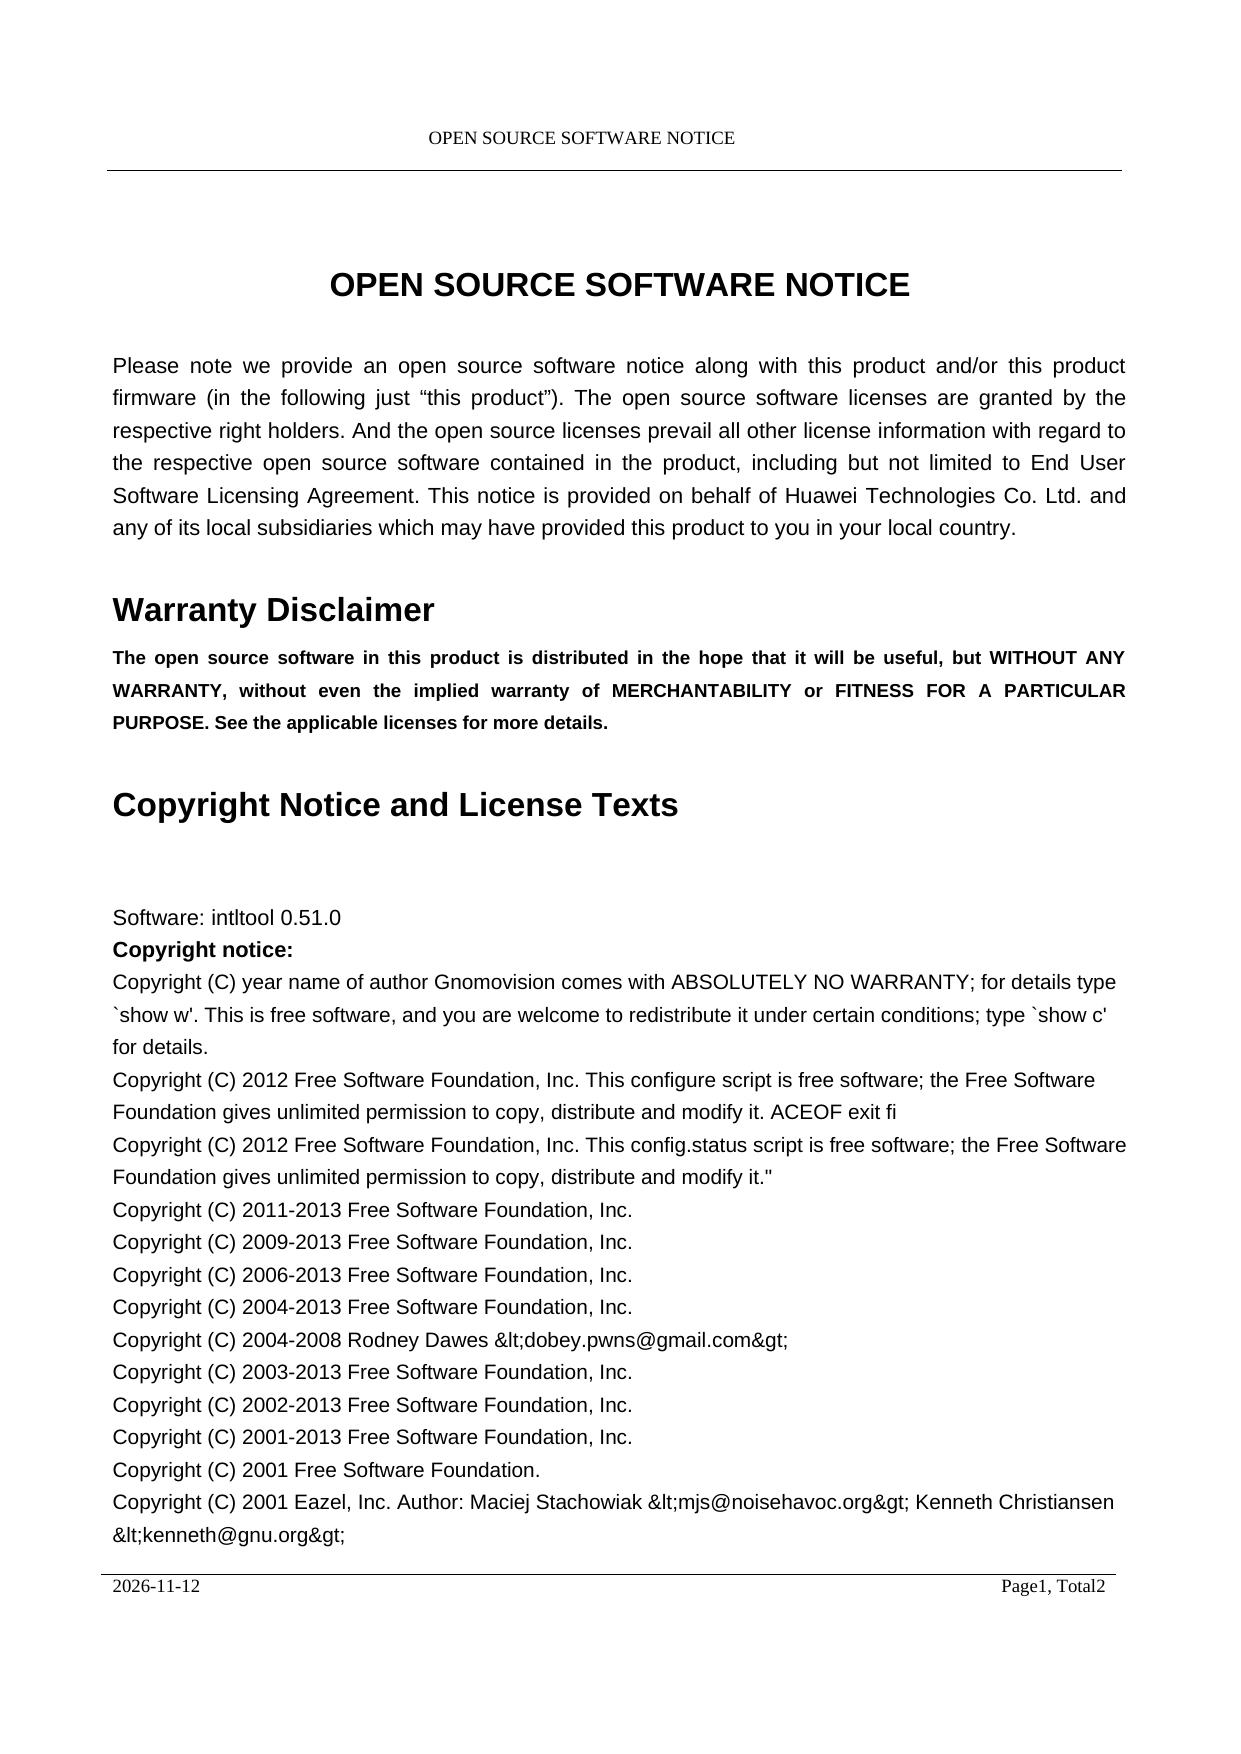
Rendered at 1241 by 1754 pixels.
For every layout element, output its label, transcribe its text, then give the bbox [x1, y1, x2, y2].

text Copyright notice: [112, 933, 1128, 966]
text OPEN SOURCE SOFTWARE NOTICE [112, 251, 1128, 316]
text Warranty Disclaimer [112, 576, 1128, 641]
text Copyright (C) 2001 Free Software Foundation. [112, 1453, 1128, 1486]
text Copyright (C) 2011-2013 Free Software Foundation, Inc. [112, 1193, 1128, 1226]
text Copyright (C) 2003-2013 Free Software Foundation, Inc. [112, 1356, 1128, 1388]
text Copyright (C) 2012 Free Software Foundation, Inc. This config.status script is free software; the Free Software Foundation gives unlimited permission to copy, distribute and modify it." [112, 1128, 1128, 1193]
text Copyright (C) 2012 Free Software Foundation, Inc. This configure script is free software; the Free Software Foundation gives unlimited permission to copy, distribute and modify it. ACEOF exit fi [112, 1063, 1128, 1128]
text Software: intltool 0.51.0 [112, 901, 1128, 933]
text Copyright (C) 2009-2013 Free Software Foundation, Inc. [112, 1226, 1128, 1258]
text Copyright (C) 2006-2013 Free Software Foundation, Inc. [112, 1258, 1128, 1291]
text Copyright Notice and License Texts [112, 771, 1128, 836]
text The open source software in this product is distributed in the hope that it will be useful, but WITHOUT ANY WARRANTY, without even the implied warranty of MERCHANTABILITY or FITNESS FOR A PARTICULAR PURPOSE. See the applicable licenses for more details. [112, 641, 1128, 739]
text Copyright (C) 2001-2013 Free Software Foundation, Inc. [112, 1421, 1128, 1453]
text Please note we provide an open source software notice along with this product and/or this product firmware (in the following just “this product”). The open source software licenses are granted by the respective right holders. And the open source licenses prevail all other license information with regard to the respective open source software contained in the product, including but not limited to End User Software Licensing Agreement. This notice is provided on behalf of Huawei Technologies Co. Ltd. and any of its local subsidiaries which may have provided this product to you in your local country. [112, 349, 1128, 544]
text Copyright (C) year name of author Gnomovision comes with ABSOLUTELY NO WARRANTY; for details type `show w'. This is free software, and you are welcome to redistribute it under certain conditions; type `show c' for details. [112, 966, 1128, 1063]
text Copyright (C) 2004-2008 Rodney Dawes &lt;dobey.pwns@gmail.com&gt; [112, 1323, 1128, 1356]
text Copyright (C) 2001 Eazel, Inc. Author: Maciej Stachowiak &lt;mjs@noisehavoc.org&gt; Kenneth Christiansen &lt;kenneth@gnu.org&gt; [112, 1486, 1128, 1551]
text Copyright (C) 2004-2013 Free Software Foundation, Inc. [112, 1291, 1128, 1323]
text Copyright (C) 2002-2013 Free Software Foundation, Inc. [112, 1388, 1128, 1421]
